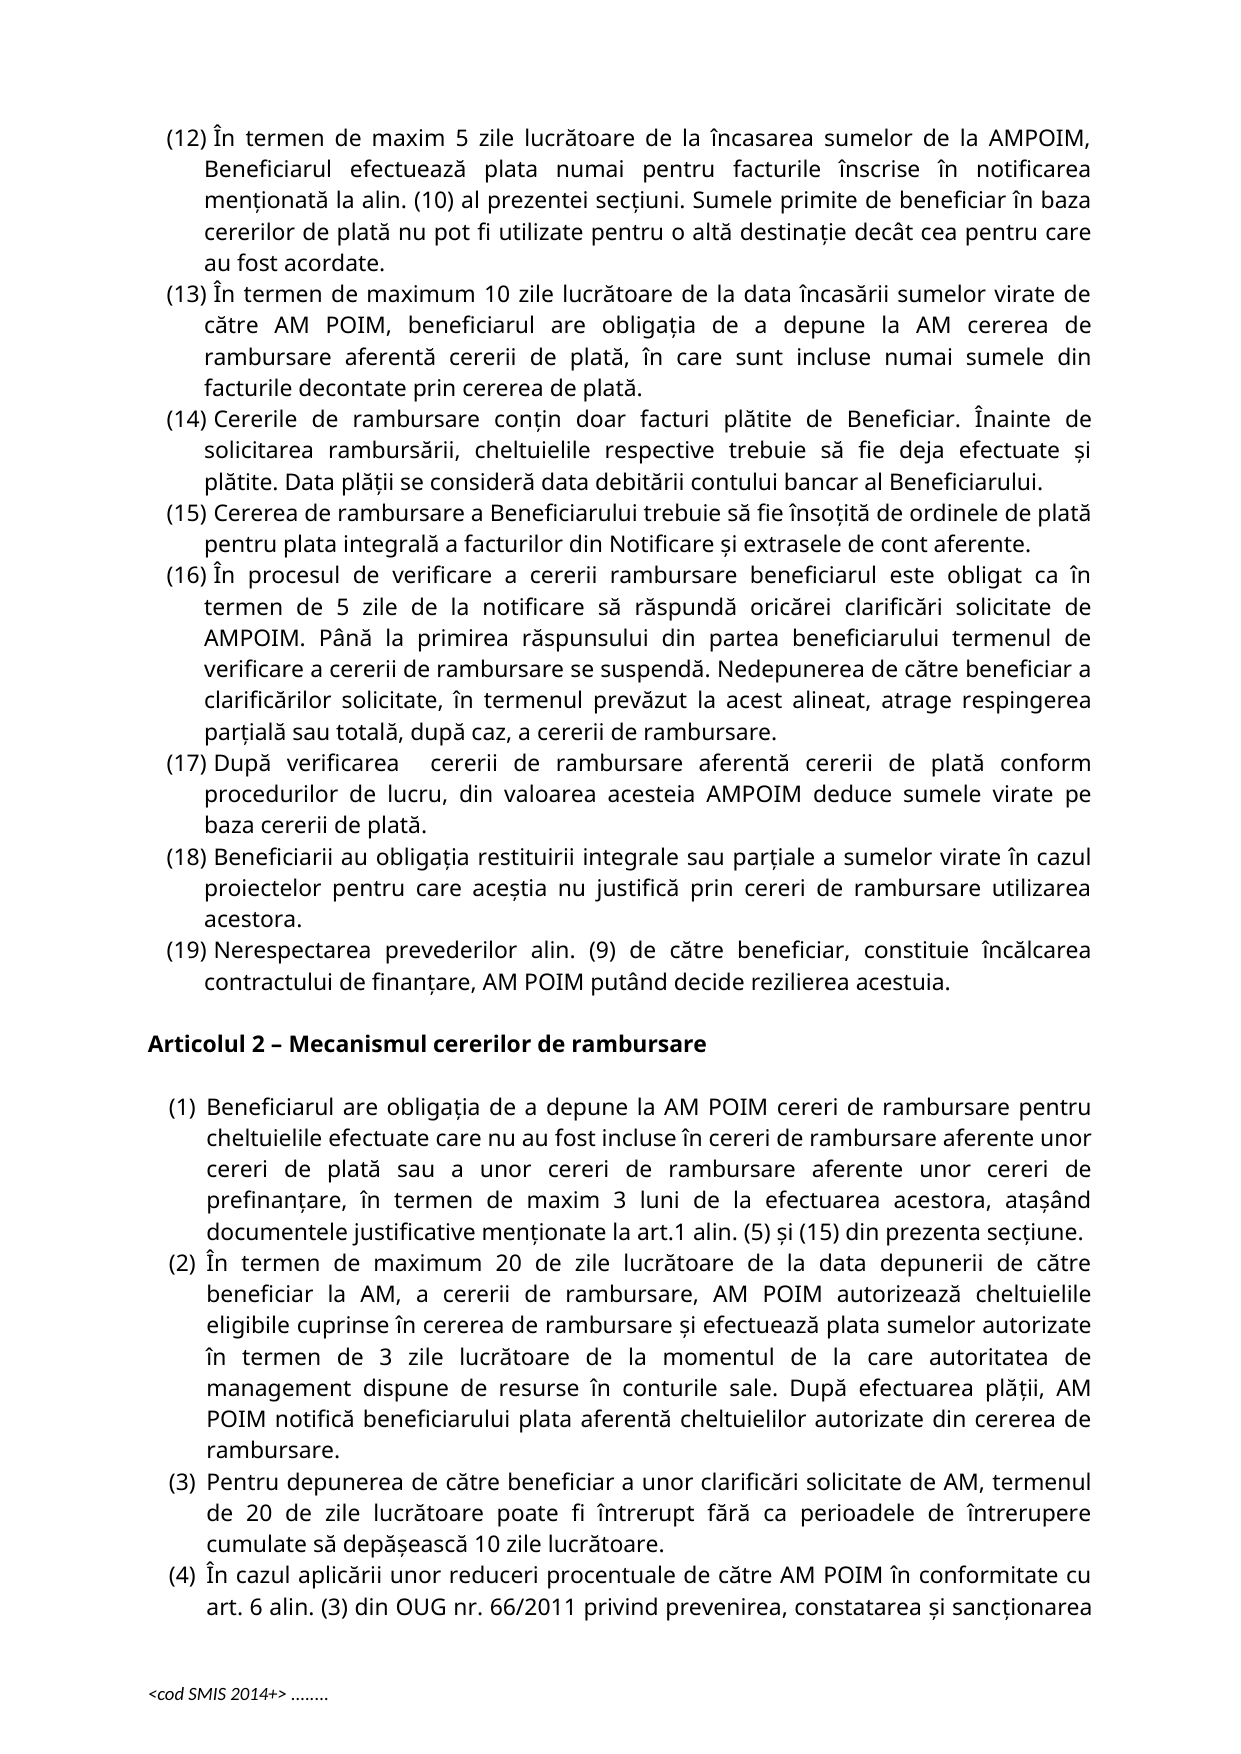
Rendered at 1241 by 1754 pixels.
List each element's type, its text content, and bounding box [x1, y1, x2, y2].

text Articolul 2 – Mecanismul cererilor de rambursare [148, 1028, 1092, 1059]
list Pentru depunerea de către beneficiar a unor clarificări solicitate de AM, termenul de 20 de zile lucrătoare poate fi întrerupt fără ca perioadele de întrerupere cumulate să depăşească 10 zile lucrătoare. [169, 1466, 1092, 1559]
list În termen de maximum 20 de zile lucrătoare de la data depunerii de către beneficiar la AM, a cererii de rambursare, AM POIM autorizează cheltuielile eligibile cuprinse în cererea de rambursare şi efectuează plata sumelor autorizate în termen de 3 zile lucrătoare de la momentul de la care autoritatea de management dispune de resurse în conturile sale. După efectuarea plăţii, AM POIM notifică beneficiarului plata aferentă cheltuielilor autorizate din cererea de rambursare. [169, 1247, 1092, 1466]
list Cererile de rambursare conţin doar facturi plătite de Beneficiar. Înainte de solicitarea rambursării, cheltuielile respective trebuie să fie deja efectuate şi plătite. Data plăţii se consideră data debitării contului bancar al Beneficiarului. [166, 403, 1092, 497]
list După verificarea cererii de rambursare aferentă cererii de plată conform procedurilor de lucru, din valoarea acesteia AMPOIM deduce sumele virate pe baza cererii de plată. [166, 747, 1092, 841]
list În procesul de verificare a cererii rambursare beneficiarul este obligat ca în termen de 5 zile de la notificare să răspundă oricărei clarificări solicitate de AMPOIM. Până la primirea răspunsului din partea beneficiarului termenul de verificare a cererii de rambursare se suspendă. Nedepunerea de către beneficiar a clarificărilor solicitate, în termenul prevăzut la acest alineat, atrage respingerea parţială sau totală, după caz, a cererii de rambursare. [166, 559, 1092, 747]
list În termen de maxim 5 zile lucrătoare de la încasarea sumelor de la AMPOIM, Beneficiarul efectuează plata numai pentru facturile înscrise în notificarea menţionată la alin. (10) al prezentei secţiuni. Sumele primite de beneficiar în baza cererilor de plată nu pot fi utilizate pentru o altă destinaţie decât cea pentru care au fost acordate. [166, 122, 1092, 278]
list Beneficiarul are obligaţia de a depune la AM POIM cereri de rambursare pentru cheltuielile efectuate care nu au fost incluse în cereri de rambursare aferente unor cereri de plată sau a unor cereri de rambursare aferente unor cereri de prefinanţare, în termen de maxim 3 luni de la efectuarea acestora, ataşând documentele justificative menţionate la art.1 alin. (5) şi (15) din prezenta secţiune. [169, 1091, 1092, 1247]
list Cererea de rambursare a Beneficiarului trebuie să fie însoţită de ordinele de plată pentru plata integrală a facturilor din Notificare şi extrasele de cont aferente. [166, 497, 1092, 559]
list Nerespectarea prevederilor alin. (9) de către beneficiar, constituie încălcarea contractului de finanţare, AM POIM putând decide rezilierea acestuia. [166, 934, 1092, 997]
list În termen de maximum 10 zile lucrătoare de la data încasării sumelor virate de către AM POIM, beneficiarul are obligaţia de a depune la AM cererea de rambursare aferentă cererii de plată, în care sunt incluse numai sumele din facturile decontate prin cererea de plată. [166, 278, 1092, 403]
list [169, 1559, 1092, 1622]
list Beneficiarii au obligaţia restituirii integrale sau parţiale a sumelor virate în cazul proiectelor pentru care aceştia nu justifică prin cereri de rambursare utilizarea acestora. [166, 841, 1092, 934]
